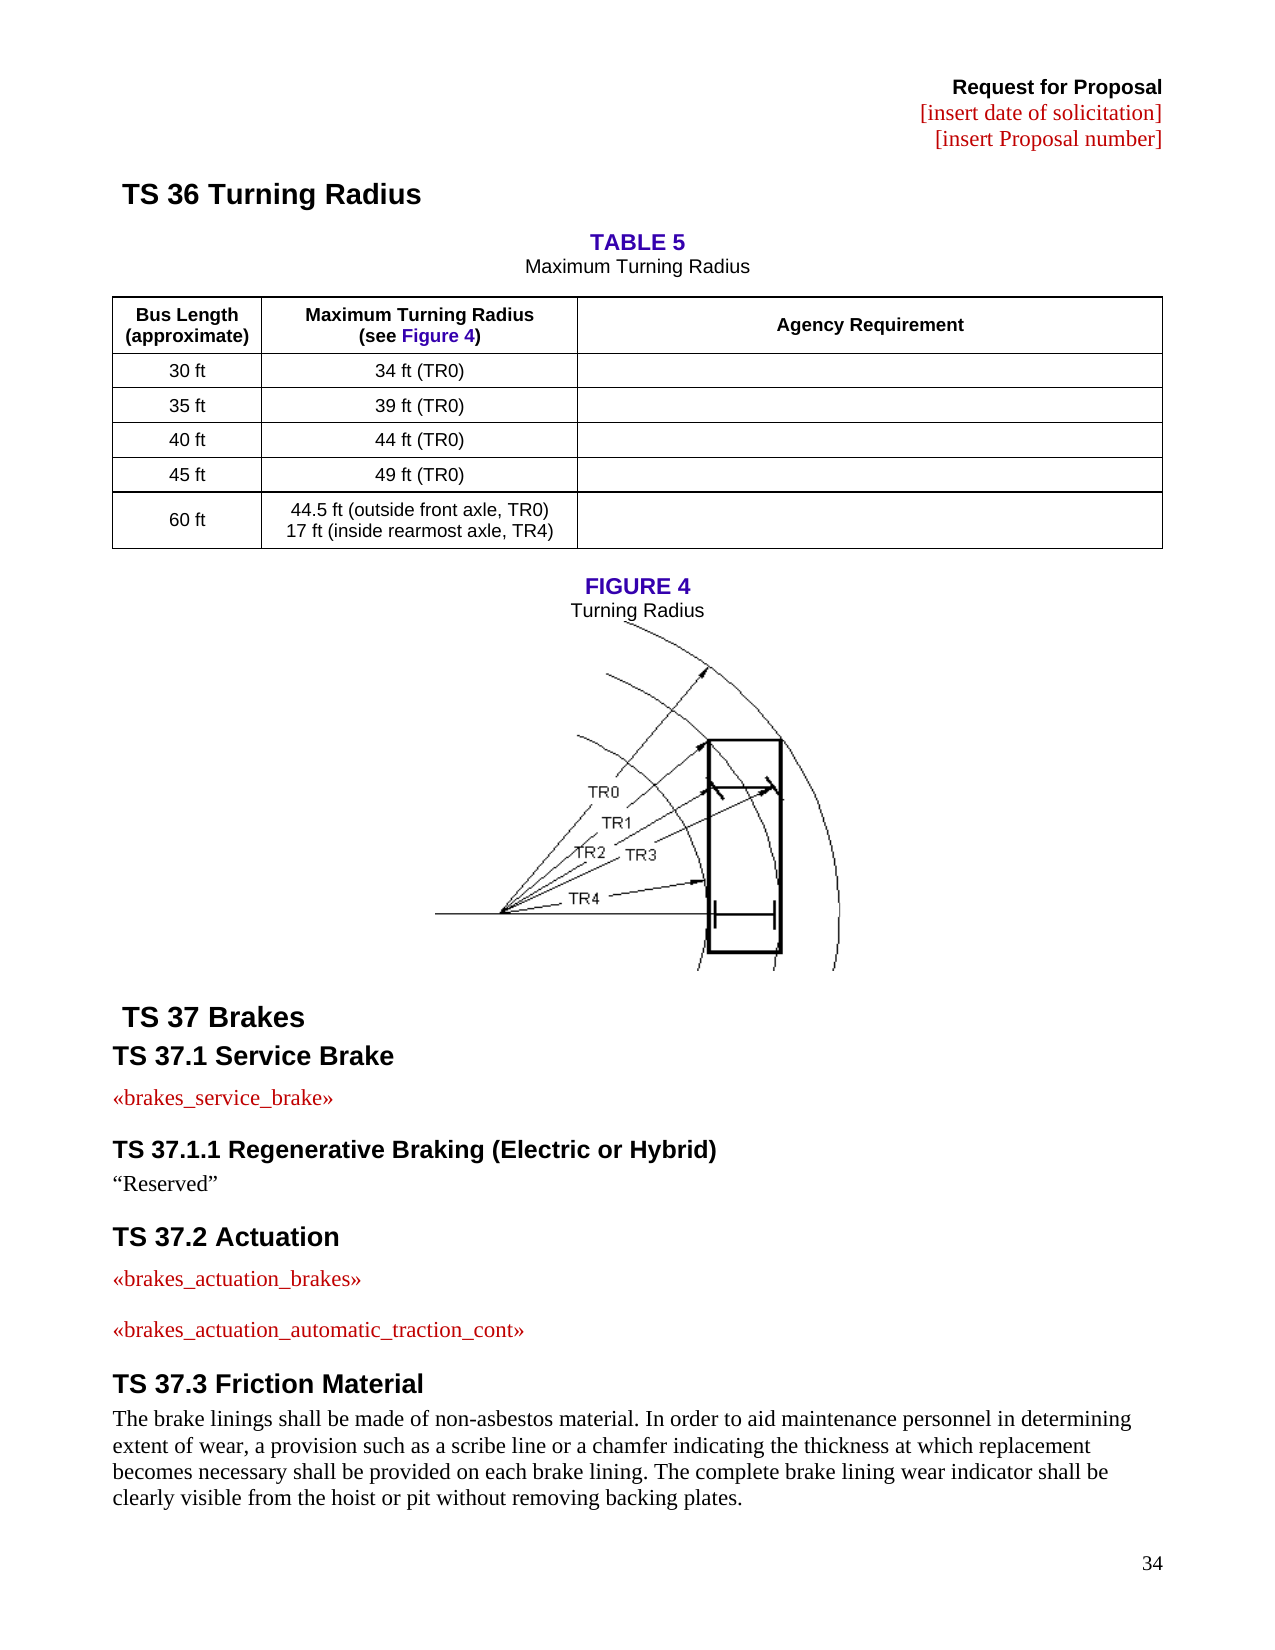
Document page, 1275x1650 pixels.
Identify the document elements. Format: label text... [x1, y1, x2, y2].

table_cell 44.5 ft (outside front axle, TR0) 17 ft (inside rearmost axle, TR4) [262, 493, 577, 548]
table_header TABLE 5 Maximum Turning Radius [113, 223, 1162, 296]
table_cell 60 ft [113, 493, 261, 548]
table_cell 49 ft (TR0) [262, 458, 577, 491]
table_cell [578, 423, 1162, 457]
picture [435, 621, 841, 971]
text «brakes_actuation_automatic_traction_cont» [112, 1316, 1162, 1343]
table_cell 34 ft (TR0) [262, 354, 577, 387]
table_cell 35 ft [113, 388, 261, 422]
subtitle Friction Material [112, 1368, 1162, 1399]
table_cell [578, 493, 1162, 548]
table_cell [113, 622, 1162, 975]
table_cell [578, 458, 1162, 491]
subtitle Actuation [112, 1221, 1162, 1253]
subtitle Turning Radius [122, 177, 1162, 210]
table_cell 30 ft [113, 354, 261, 387]
subtitle Brakes [122, 1000, 1162, 1034]
subtitle Service Brake [112, 1040, 1162, 1071]
table_cell 39 ft (TR0) [262, 388, 577, 422]
table_cell 40 ft [113, 423, 261, 457]
text “Reserved” [112, 1170, 1162, 1196]
table_cell [578, 388, 1162, 422]
table_cell Agency Requirement [578, 298, 1162, 353]
text The brake linings shall be made of non-asbestos material. In order to aid maintenance personnel in determining extent of wear, a provision such as a scribe line or a chamfer indicating the thickness at which replacement becomes necessary shall be provided on each brake lining. The complete brake lining wear indicator shall be clearly visible from the hoist or pit without removing backing plates. [112, 1405, 1162, 1511]
table_cell Bus Length (approximate) [113, 298, 261, 353]
table_cell 44 ft (TR0) [262, 423, 577, 457]
table_cell [578, 354, 1162, 387]
table_cell Maximum Turning Radius (see Figure 4) [262, 298, 577, 353]
text «brakes_actuation_brakes» [112, 1265, 1162, 1291]
subtitle Regenerative Braking (Electric or Hybrid) [112, 1135, 1162, 1164]
table_cell 45 ft [113, 458, 261, 491]
text «brakes_service_brake» [112, 1084, 1162, 1110]
table_header FIGURE 4 Turning Radius [113, 573, 1162, 622]
